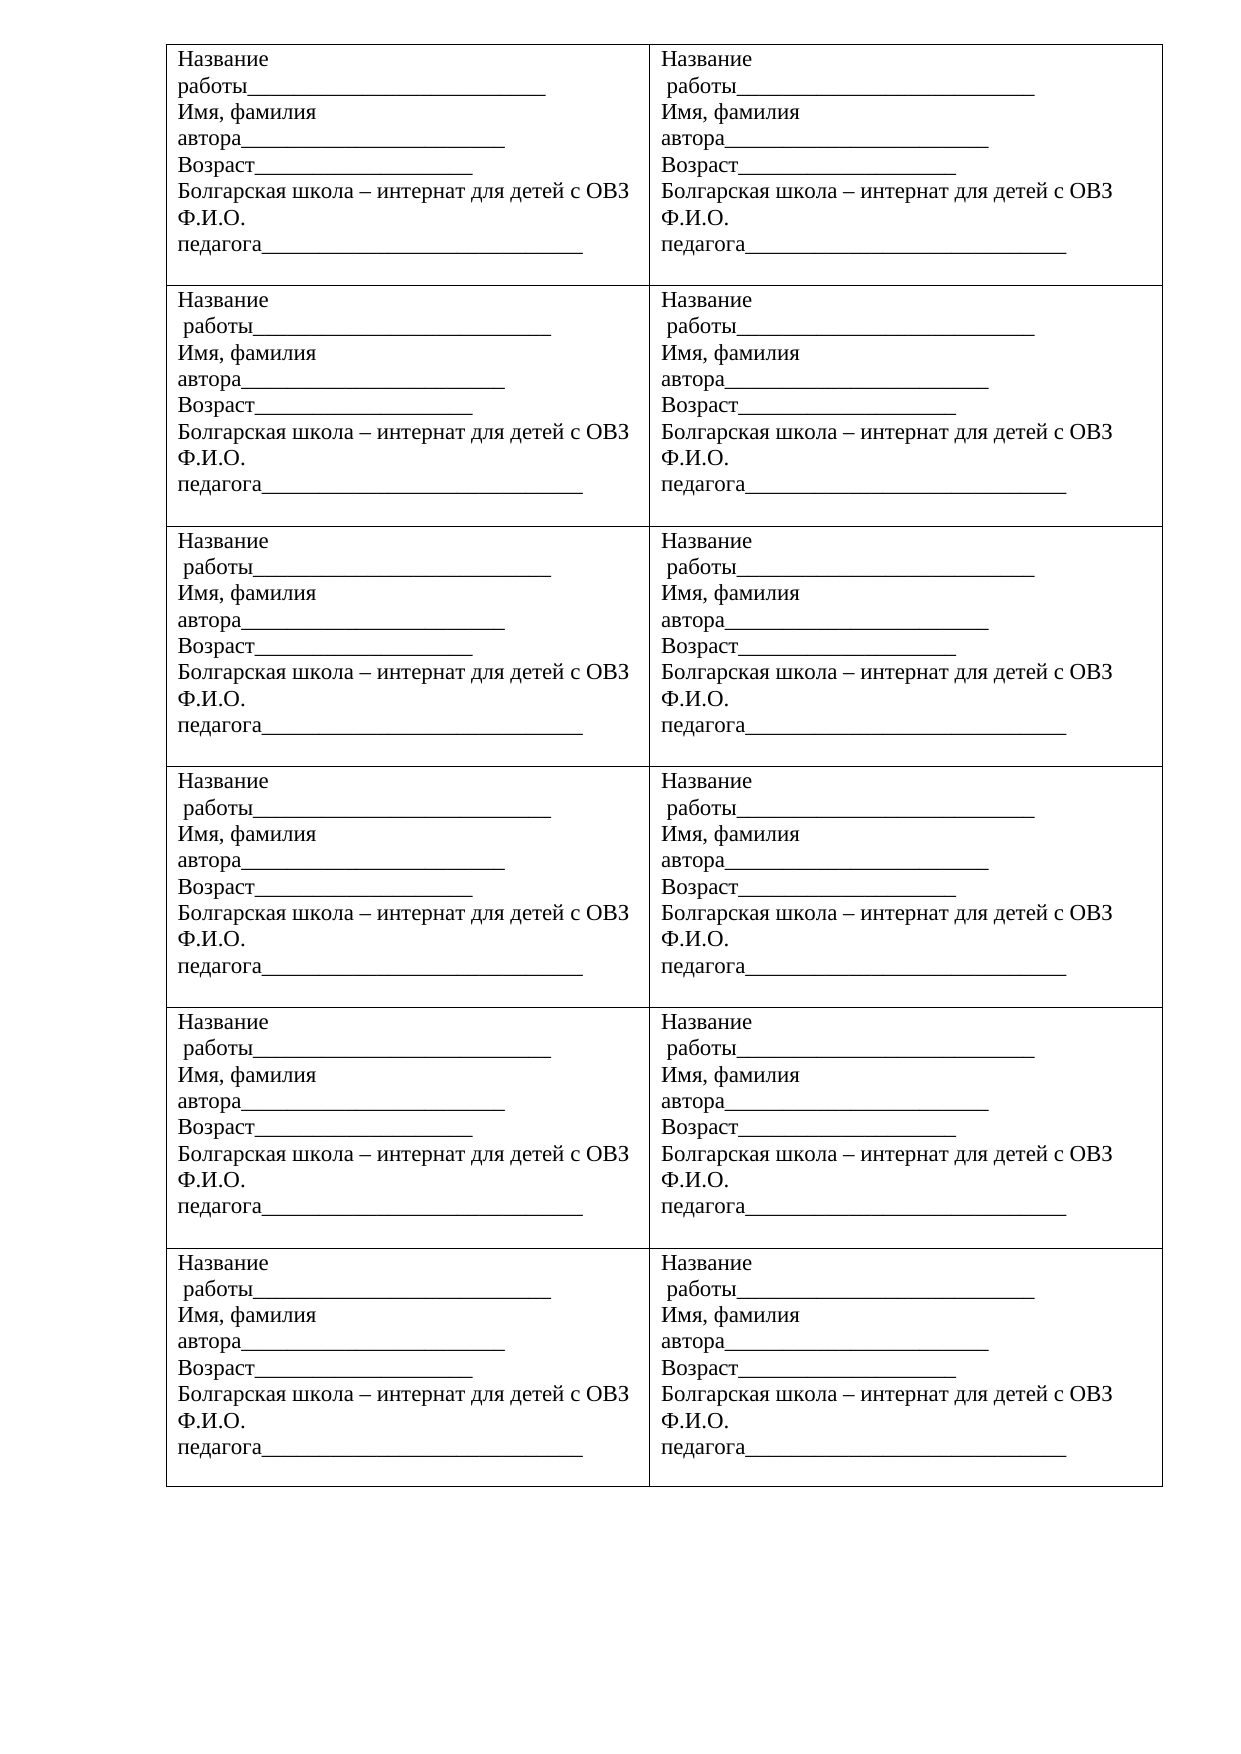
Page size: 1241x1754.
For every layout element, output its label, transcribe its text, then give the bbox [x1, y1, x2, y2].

table_cell Название работы__________________________ Имя, фамилия автора_______________________ Возраст___________________ Болгарская школа – интернат для детей с ОВЗ Ф.И.О. педагога____________________________ [167, 286, 649, 526]
table_cell Название работы__________________________ Имя, фамилия автора_______________________ Возраст___________________ Болгарская школа – интернат для детей с ОВЗ Ф.И.О. педагога____________________________ [650, 527, 1162, 766]
table_cell Название работы__________________________ Имя, фамилия автора_______________________ Возраст___________________ Болгарская школа – интернат для детей с ОВЗ Ф.И.О. педагога____________________________ [650, 1249, 1162, 1486]
table_header Название работы__________________________ Имя, фамилия автора_______________________ Возраст___________________ Болгарская школа – интернат для детей с ОВЗ Ф.И.О. педагога____________________________ [650, 45, 1162, 285]
table_cell Название работы__________________________ Имя, фамилия автора_______________________ Возраст___________________ Болгарская школа – интернат для детей с ОВЗ Ф.И.О. педагога____________________________ [167, 767, 649, 1007]
table_cell Название работы__________________________ Имя, фамилия автора_______________________ Возраст___________________ Болгарская школа – интернат для детей с ОВЗ Ф.И.О. педагога____________________________ [650, 286, 1162, 526]
table_cell Название работы__________________________ Имя, фамилия автора_______________________ Возраст___________________ Болгарская школа – интернат для детей с ОВЗ Ф.И.О. педагога____________________________ [167, 1249, 649, 1486]
table_cell Название работы__________________________ Имя, фамилия автора_______________________ Возраст___________________ Болгарская школа – интернат для детей с ОВЗ Ф.И.О. педагога____________________________ [650, 767, 1162, 1007]
table_cell Название работы__________________________ Имя, фамилия автора_______________________ Возраст___________________ Болгарская школа – интернат для детей с ОВЗ Ф.И.О. педагога____________________________ [167, 527, 649, 766]
table_cell Название работы__________________________ Имя, фамилия автора_______________________ Возраст___________________ Болгарская школа – интернат для детей с ОВЗ Ф.И.О. педагога____________________________ [650, 1008, 1162, 1247]
table_header Название работы__________________________ Имя, фамилия автора_______________________ Возраст___________________ Болгарская школа – интернат для детей с ОВЗ Ф.И.О. педагога____________________________ [167, 45, 649, 285]
table_cell Название работы__________________________ Имя, фамилия автора_______________________ Возраст___________________ Болгарская школа – интернат для детей с ОВЗ Ф.И.О. педагога____________________________ [167, 1008, 649, 1247]
